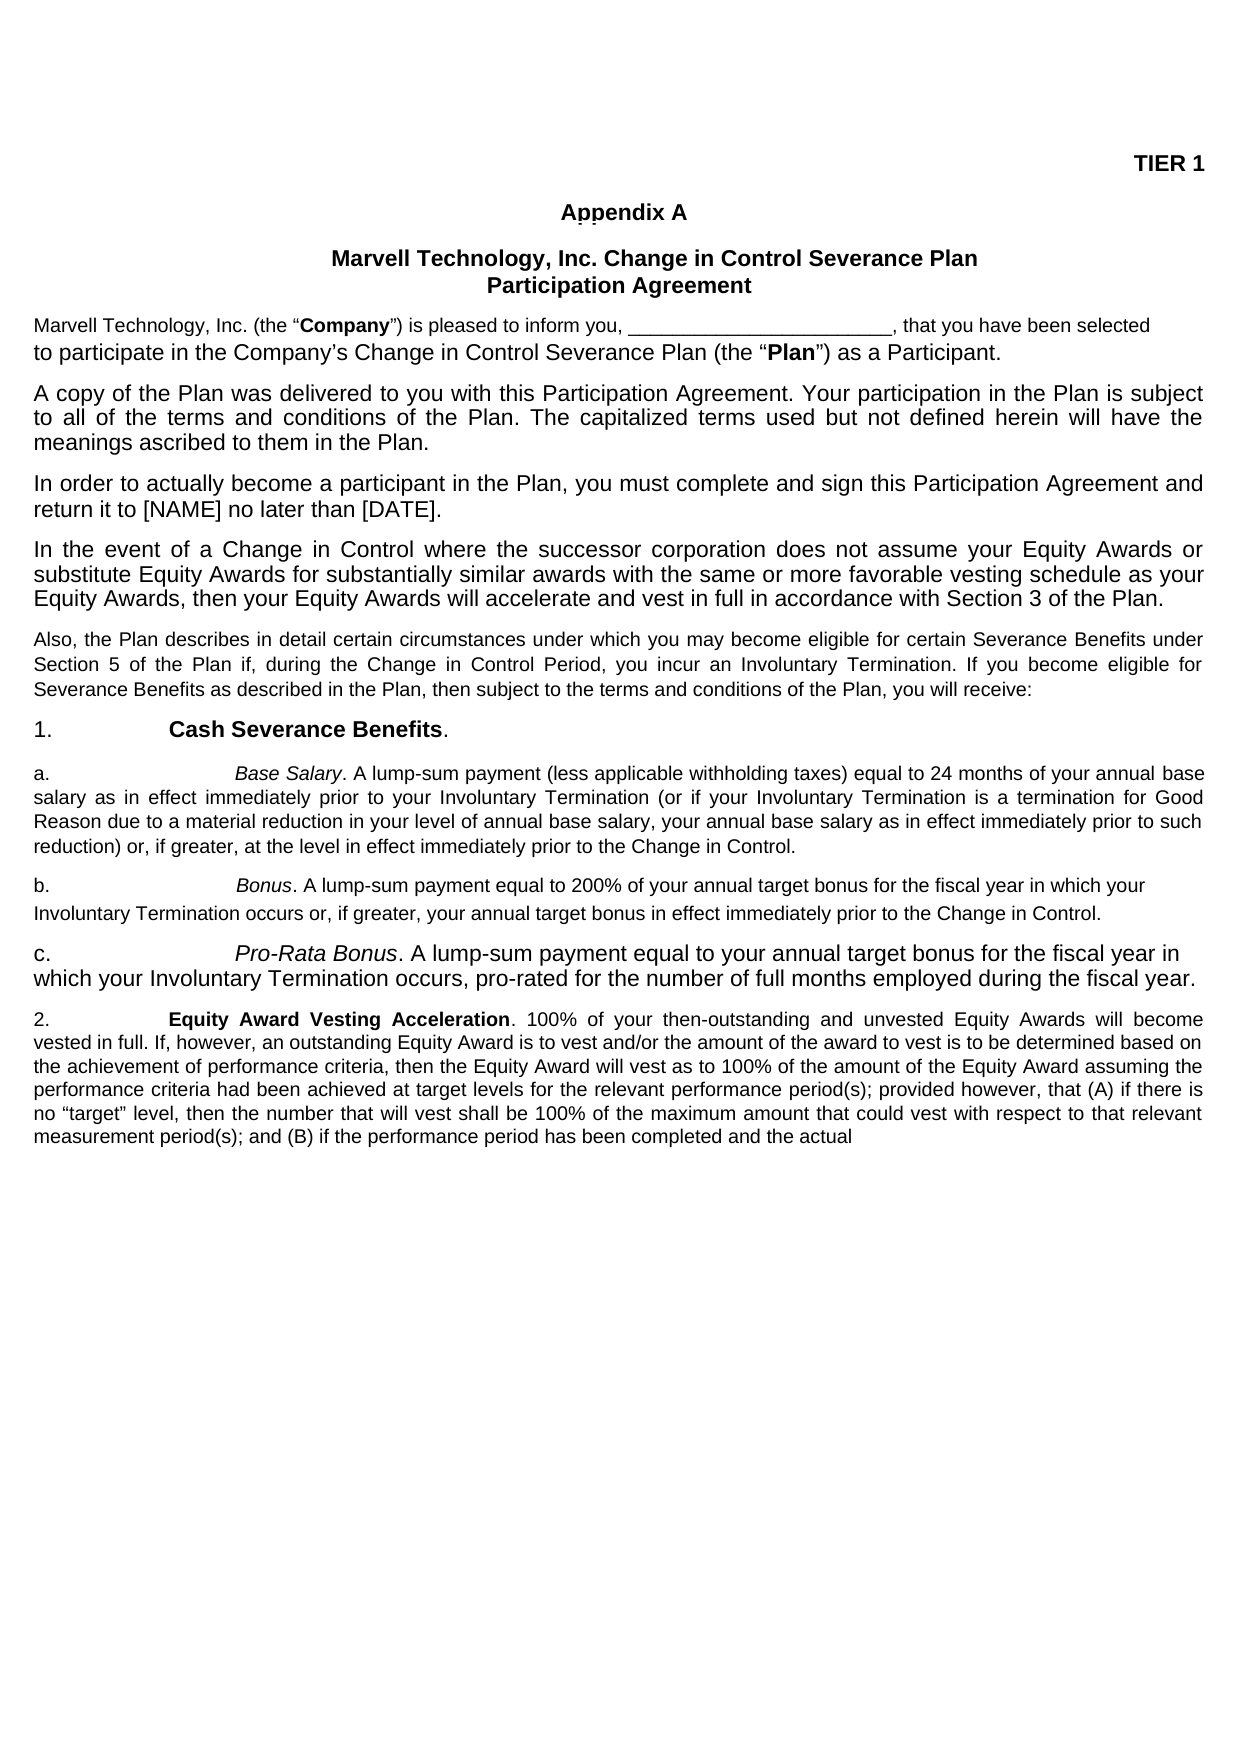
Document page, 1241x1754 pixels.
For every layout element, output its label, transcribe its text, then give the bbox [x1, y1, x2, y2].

text Participation Agreement [33, 272, 1205, 298]
list Bonus. A lump-sum payment equal to 200% of your annual target bonus for the fiscal year in which your Involuntary Termination occurs or, if greater, your annual target bonus in effect immediately prior to the Change in Control. [33, 874, 1205, 925]
list Base Salary. A lump-sum payment (less applicable withholding taxes) equal to 24 months of your annual base salary as in effect immediately prior to your Involuntary Termination (or if your Involuntary Termination is a termination for Good Reason due to a material reduction in your level of annual base salary, your annual base salary as in effect immediately prior to such reduction) or, if greater, at the level in effect immediately prior to the Change in Control. [33, 762, 1205, 857]
text TIER 1 [33, 149, 1205, 176]
text In the event of a Change in Control where the successor corporation does not assume your Equity Awards or substitute Equity Awards for substantially similar awards with the same or more favorable vesting schedule as your Equity Awards, then your Equity Awards will accelerate and vest in full in accordance with Section 3 of the Plan. [33, 538, 1205, 611]
text A copy of the Plan was delivered to you with this Participation Agreement. Your participation in the Plan is subject to all of the terms and conditions of the Plan. The capitalized terms used but not defined herein will have the meanings ascribed to them in the Plan. [33, 382, 1205, 455]
list Cash Severance Benefits. [33, 716, 1205, 743]
text Appendix A [560, 199, 1205, 225]
list Equity Award Vesting Acceleration. 100% of your then-outstanding and unvested Equity Awards will become vested in full. If, however, an outstanding Equity Award is to vest and/or the amount of the award to vest is to be determined based on the achievement of performance criteria, then the Equity Award will vest as to 100% of the amount of the Equity Award assuming the performance criteria had been achieved at target levels for the relevant performance period(s); provided however, that (A) if there is no “target” level, then the number that will vest shall be 100% of the maximum amount that could vest with respect to that relevant measurement period(s); and (B) if the performance period has been completed and the actual [33, 1007, 1205, 1148]
text In order to actually become a participant in the Plan, you must complete and sign this Participation Agreement and return it to [NAME] no later than [DATE]. [33, 471, 1205, 522]
text Also, the Plan describes in detail certain circumstances under which you may become eligible for certain Severance Benefits under Section 5 of the Plan if, during the Change in Control Period, you incur an Involuntary Termination. If you become eligible for Severance Benefits as described in the Plan, then subject to the terms and conditions of the Plan, you will receive: [33, 628, 1205, 701]
list Pro-Rata Bonus. A lump-sum payment equal to your annual target bonus for the fiscal year in which your Involuntary Termination occurs, pro-rated for the number of full months employed during the fiscal year. [33, 941, 1205, 992]
text Marvell Technology, Inc. Change in Control Severance Plan [331, 245, 1205, 272]
text Marvell Technology, Inc. (the “Company”) is pleased to inform you, ________________________, that you have been selected [33, 314, 1205, 337]
text to participate in the Company’s Change in Control Severance Plan (the “Plan”) as a Participant. [33, 339, 1205, 365]
